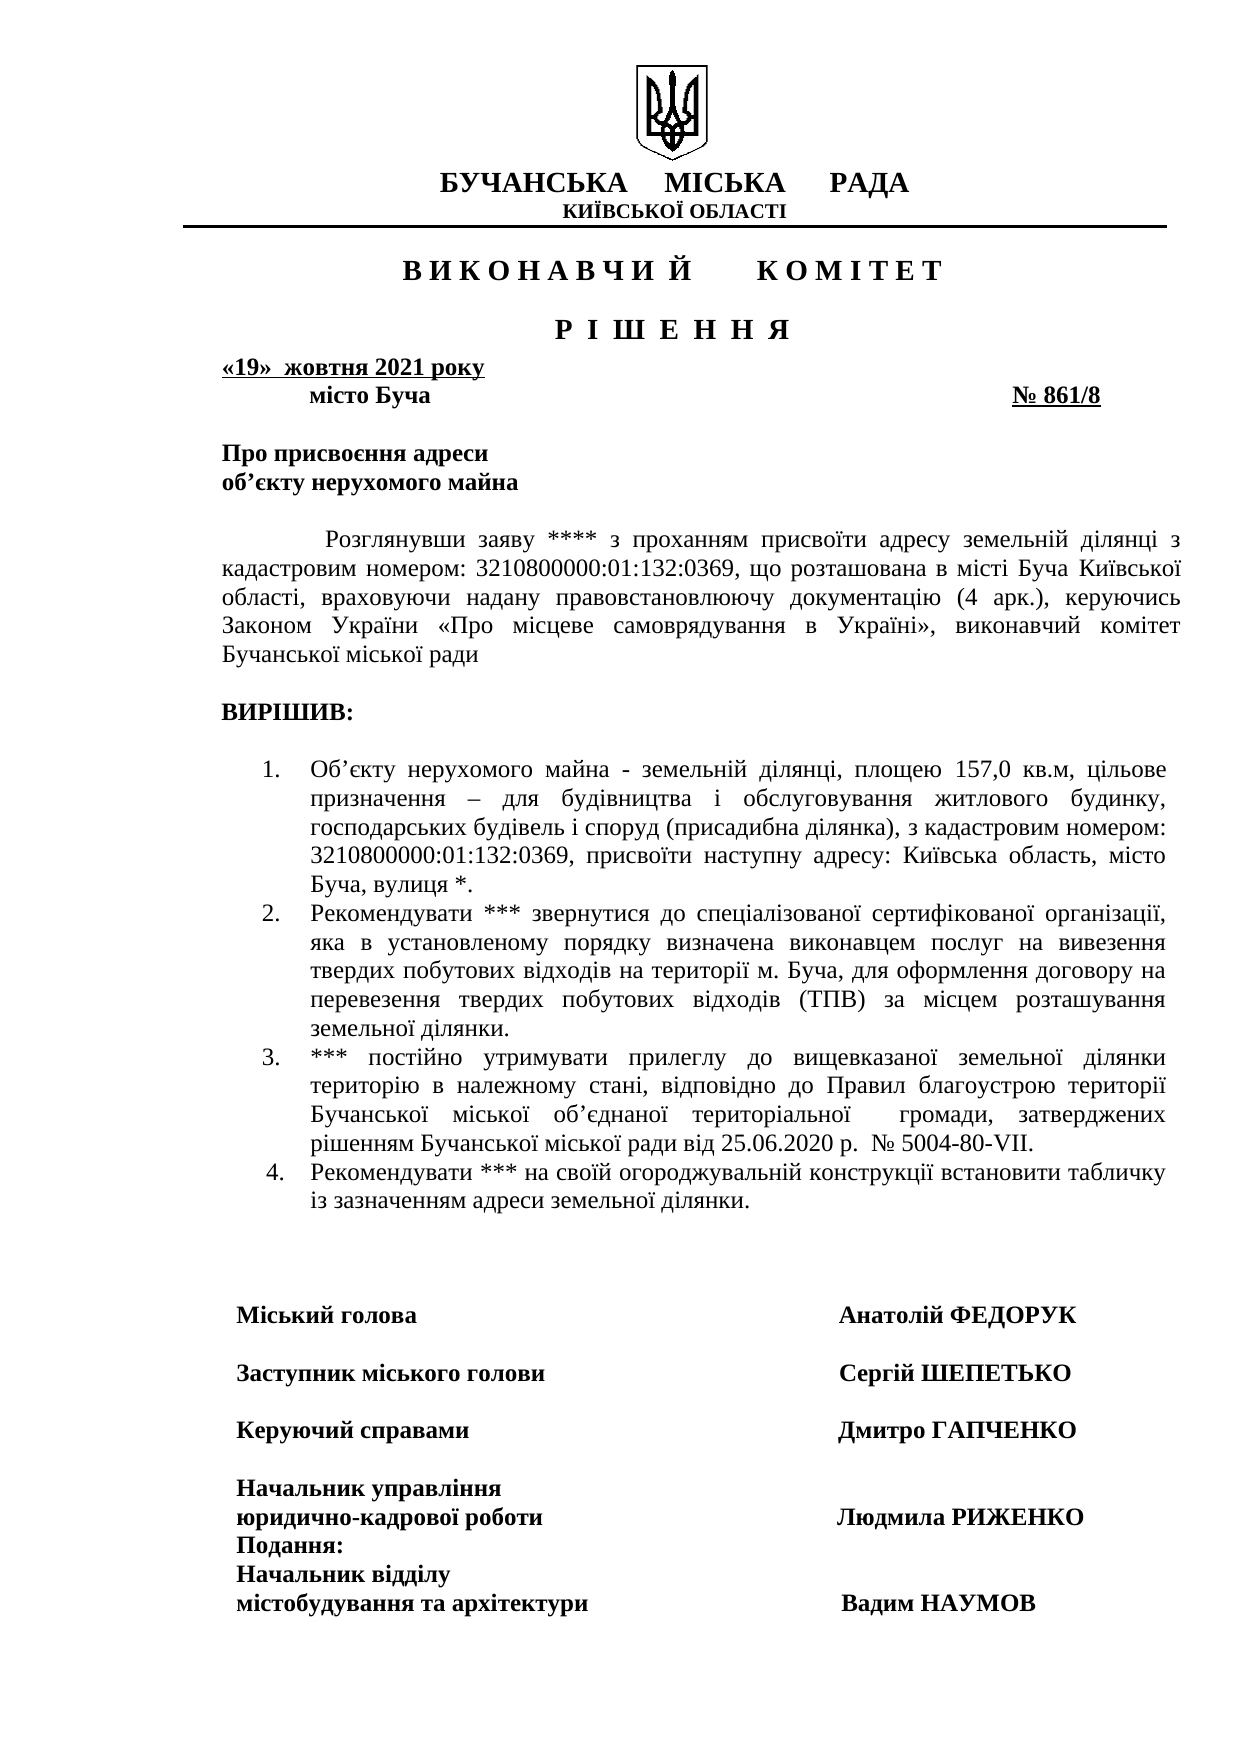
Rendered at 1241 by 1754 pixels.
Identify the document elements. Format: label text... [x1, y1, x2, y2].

text Розглянувши заяву **** з проханням присвоїти адресу земельній ділянці з кадастровим номером: 3210800000:01:132:0369, що розташована в місті Буча Київської області, враховуючи надану правовстановлюючу документацію (4 арк.), керуючись Законом України «Про місцеве самоврядування в Україні», виконавчий комітет Бучанської міської ради [222, 524, 1181, 668]
text Начальник управління [236, 1473, 1167, 1502]
text «19» жовтня 2021 року [222, 352, 1167, 380]
text Міський голова Анатолій ФЕДОРУК [236, 1300, 1167, 1329]
text Подання: [236, 1530, 1167, 1559]
text Р І Ш Е Н Н Я [177, 312, 1167, 345]
text Начальник відділу [236, 1559, 1167, 1588]
text БУЧАНСЬКА МІСЬКА РАДА [183, 165, 1167, 199]
text Заступник міського голови Сергій ШЕПЕТЬКО [236, 1358, 1167, 1387]
list Рекомендувати *** на своїй огороджувальній конструкції встановити табличку із зазначенням адреси земельної ділянки. [266, 1157, 1167, 1214]
list Рекомендувати *** звернутися до спеціалізованої сертифікованої організації, яка в установленому порядку визначена виконавцем послуг на вивезення твердих побутових відходів на території м. Буча, для оформлення договору на перевезення твердих побутових відходів (ТПВ) за місцем розташування земельної ділянки. [262, 898, 1167, 1042]
text місто Буча № 861/8 [222, 380, 1167, 409]
text об’єкту нерухомого майна [222, 467, 1167, 495]
text юридично-кадрової роботи Людмила РИЖЕНКО [236, 1502, 1167, 1530]
text Про присвоєння адреси [222, 438, 1167, 467]
text В И К О Н А В Ч И Й К О М І Т Е Т [177, 253, 1167, 287]
text містобудування та архітектури Вадим НАУМОВ [236, 1588, 1167, 1617]
list *** постійно утримувати прилеглу до вищевказаної земельної ділянки територію в належному стані, відповідно до Правил благоустрою території Бучанської міської об’єднаної територіальної громади, затверджених рішенням Бучанської міської ради від 25.06.2020 р. № 5004-80-VII. [262, 1042, 1167, 1157]
text КИЇВСЬКОЇ ОБЛАСТІ [183, 199, 1167, 225]
text Керуючий справами Дмитро ГАПЧЕНКО [236, 1415, 1167, 1444]
text ВИРІШИВ: [177, 697, 1167, 725]
list Об’єкту нерухомого майна - земельній ділянці, площею 157,0 кв.м, цільове призначення – для будівництва і обслуговування житлового будинку, господарських будівель і споруд (присадибна ділянка), з кадастровим номером: 3210800000:01:132:0369, присвоїти наступну адресу: Київська область, місто Буча, вулиця *. [262, 754, 1167, 898]
